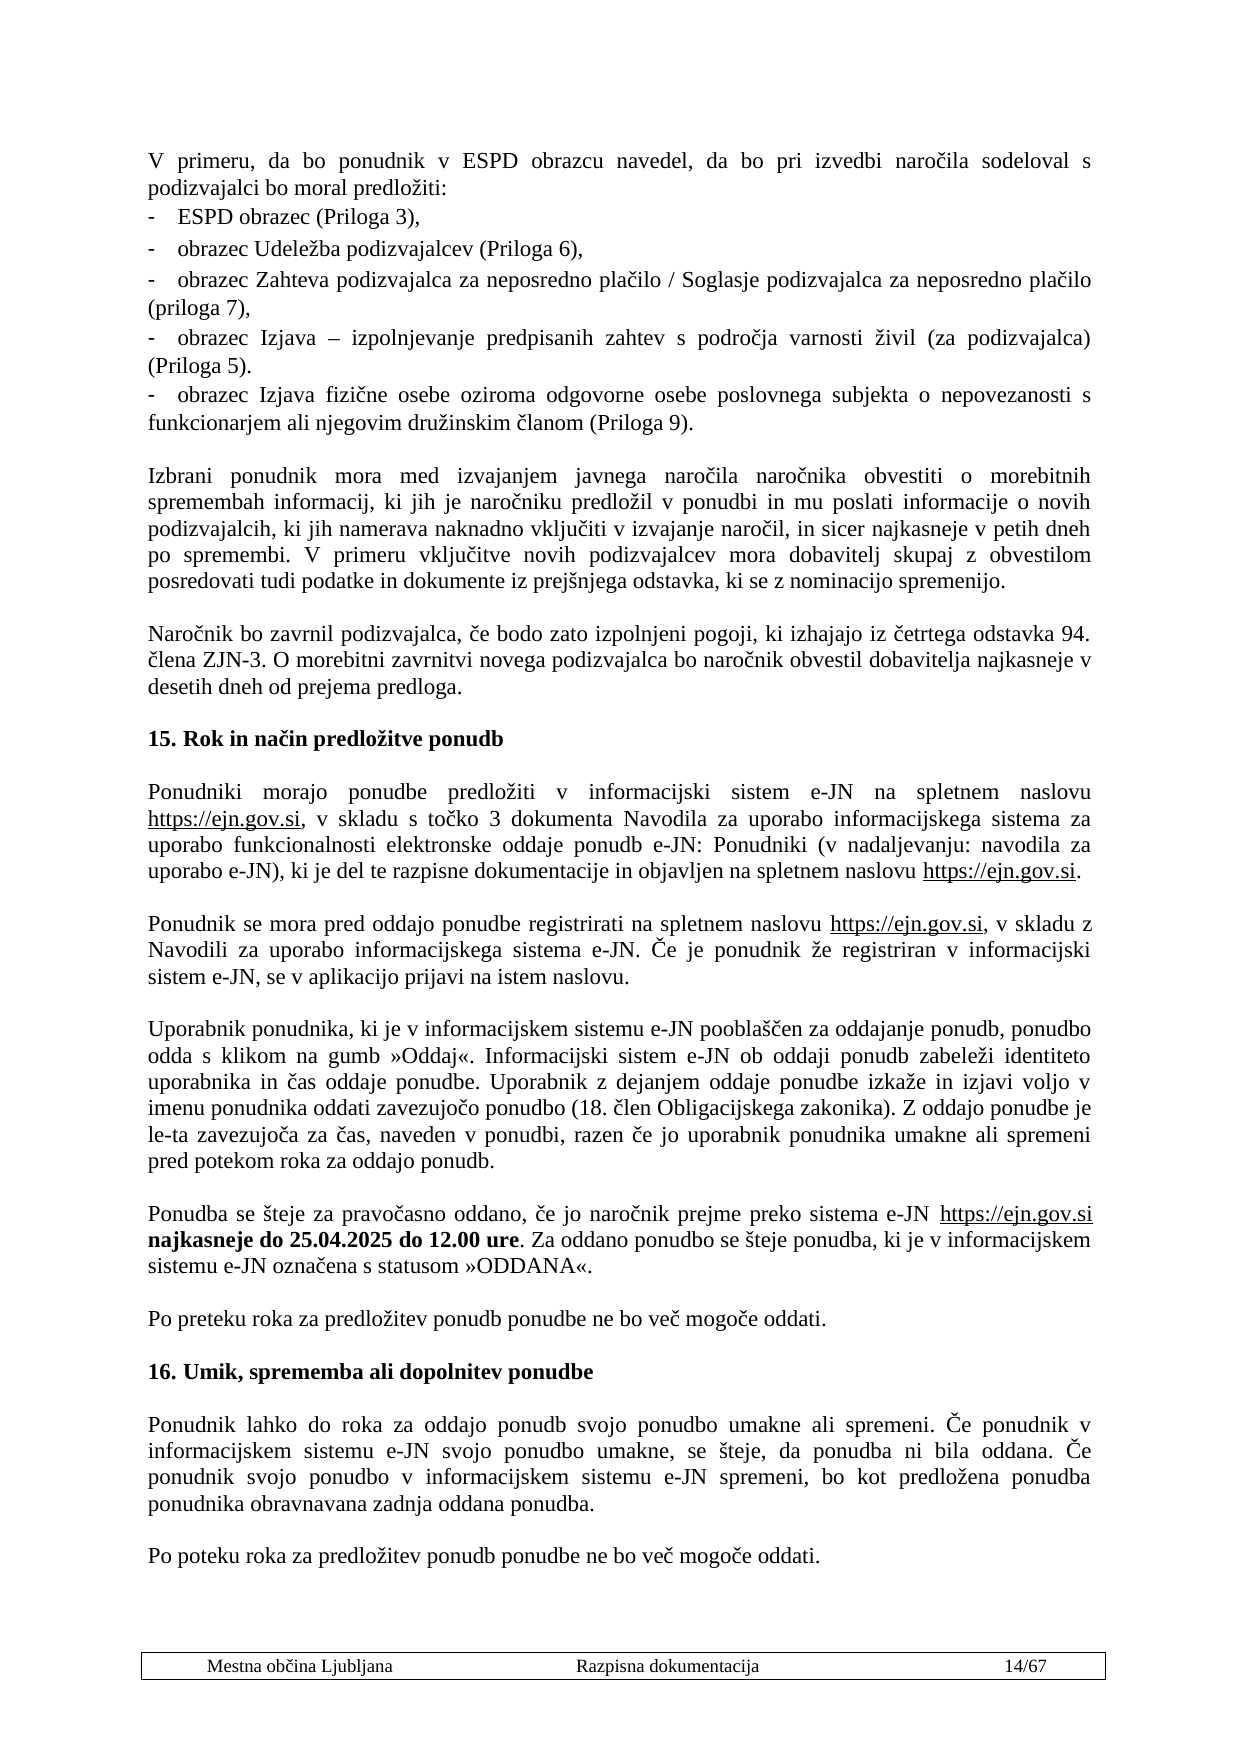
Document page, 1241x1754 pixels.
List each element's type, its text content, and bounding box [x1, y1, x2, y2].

list obrazec Zahteva podizvajalca za neposredno plačilo / Soglasje podizvajalca za neposredno plačilo (priloga 7), [148, 263, 1093, 320]
text Po poteku roka za predložitev ponudb ponudbe ne bo več mogoče oddati. [148, 1542, 1093, 1569]
text Ponudniki morajo ponudbe predložiti v informacijski sistem e-JN na spletnem naslovu https://ejn.gov.si, v skladu s točko 3 dokumenta Navodila za uporabo informacijskega sistema za uporabo funkcionalnosti elektronske oddaje ponudb e-JN: Ponudniki (v nadaljevanju: navodila za uporabo e-JN), ki je del te razpisne dokumentacije in objavljen na spletnem naslovu https://ejn.gov.si. [148, 778, 1093, 884]
text Uporabnik ponudnika, ki je v informacijskem sistemu e-JN pooblaščen za oddajanje ponudb, ponudbo odda s klikom na gumb »Oddaj«. Informacijski sistem e-JN ob oddaji ponudb zabeleži identiteto uporabnika in čas oddaje ponudbe. Uporabnik z dejanjem oddaje ponudbe izkaže in izjavi voljo v imenu ponudnika oddati zavezujočo ponudbo (18. člen Obligacijskega zakonika). Z oddajo ponudbe je le-ta zavezujoča za čas, naveden v ponudbi, razen če jo uporabnik ponudnika umakne ali spremeni pred potekom roka za oddajo ponudb. [148, 1015, 1093, 1173]
list obrazec Izjava – izpolnjevanje predpisanih zahtev s področja varnosti živil (za podizvajalca) (Priloga 5). [148, 320, 1093, 378]
text V primeru, da bo ponudnik v ESPD obrazcu navedel, da bo pri izvedbi naročila sodeloval s podizvajalci bo moral predložiti: [148, 148, 1093, 200]
subtitle Umik, sprememba ali dopolnitev ponudbe [148, 1358, 1093, 1384]
list obrazec Izjava fizične osebe oziroma odgovorne osebe poslovnega subjekta o nepovezanosti s funkcionarjem ali njegovim družinskim članom (Priloga 9). [148, 378, 1093, 436]
text Ponudnik lahko do roka za oddajo ponudb svojo ponudbo umakne ali spremeni. Če ponudnik v informacijskem sistemu e-JN svojo ponudbo umakne, se šteje, da ponudba ni bila oddana. Če ponudnik svojo ponudbo v informacijskem sistemu e-JN spremeni, bo kot predložena ponudba ponudnika obravnavana zadnja oddana ponudba. [148, 1411, 1093, 1516]
subtitle Rok in način predložitve ponudb [148, 726, 1093, 752]
text Ponudba se šteje za pravočasno oddano, če jo naročnik prejme preko sistema e-JN https://ejn.gov.si najkasneje do 25.04.2025 do 12.00 ure. Za oddano ponudbo se šteje ponudba, ki je v informacijskem sistemu e-JN označena s statusom »ODDANA«. [148, 1200, 1093, 1279]
text Ponudnik se mora pred oddajo ponudbe registrirati na spletnem naslovu https://ejn.gov.si, v skladu z Navodili za uporabo informacijskega sistema e-JN. Če je ponudnik že registriran v informacijski sistem e-JN, se v aplikacijo prijavi na istem naslovu. [148, 910, 1093, 989]
list ESPD obrazec (Priloga 3), [148, 200, 1093, 232]
list obrazec Udeležba podizvajalcev (Priloga 6), [148, 232, 1093, 263]
text Naročnik bo zavrnil podizvajalca, če bodo zato izpolnjeni pogoji, ki izhajajo iz četrtega odstavka 94. člena ZJN-3. O morebitni zavrnitvi novega podizvajalca bo naročnik obvestil dobavitelja najkasneje v desetih dneh od prejema predloga. [148, 620, 1093, 699]
text Izbrani ponudnik mora med izvajanjem javnega naročila naročnika obvestiti o morebitnih spremembah informacij, ki jih je naročniku predložil v ponudbi in mu poslati informacije o novih podizvajalcih, ki jih namerava naknadno vključiti v izvajanje naročil, in sicer najkasneje v petih dneh po spremembi. V primeru vključitve novih podizvajalcev mora dobavitelj skupaj z obvestilom posredovati tudi podatke in dokumente iz prejšnjega odstavka, ki se z nominacijo spremenijo. [148, 462, 1093, 594]
text Po preteku roka za predložitev ponudb ponudbe ne bo več mogoče oddati. [148, 1305, 1093, 1332]
